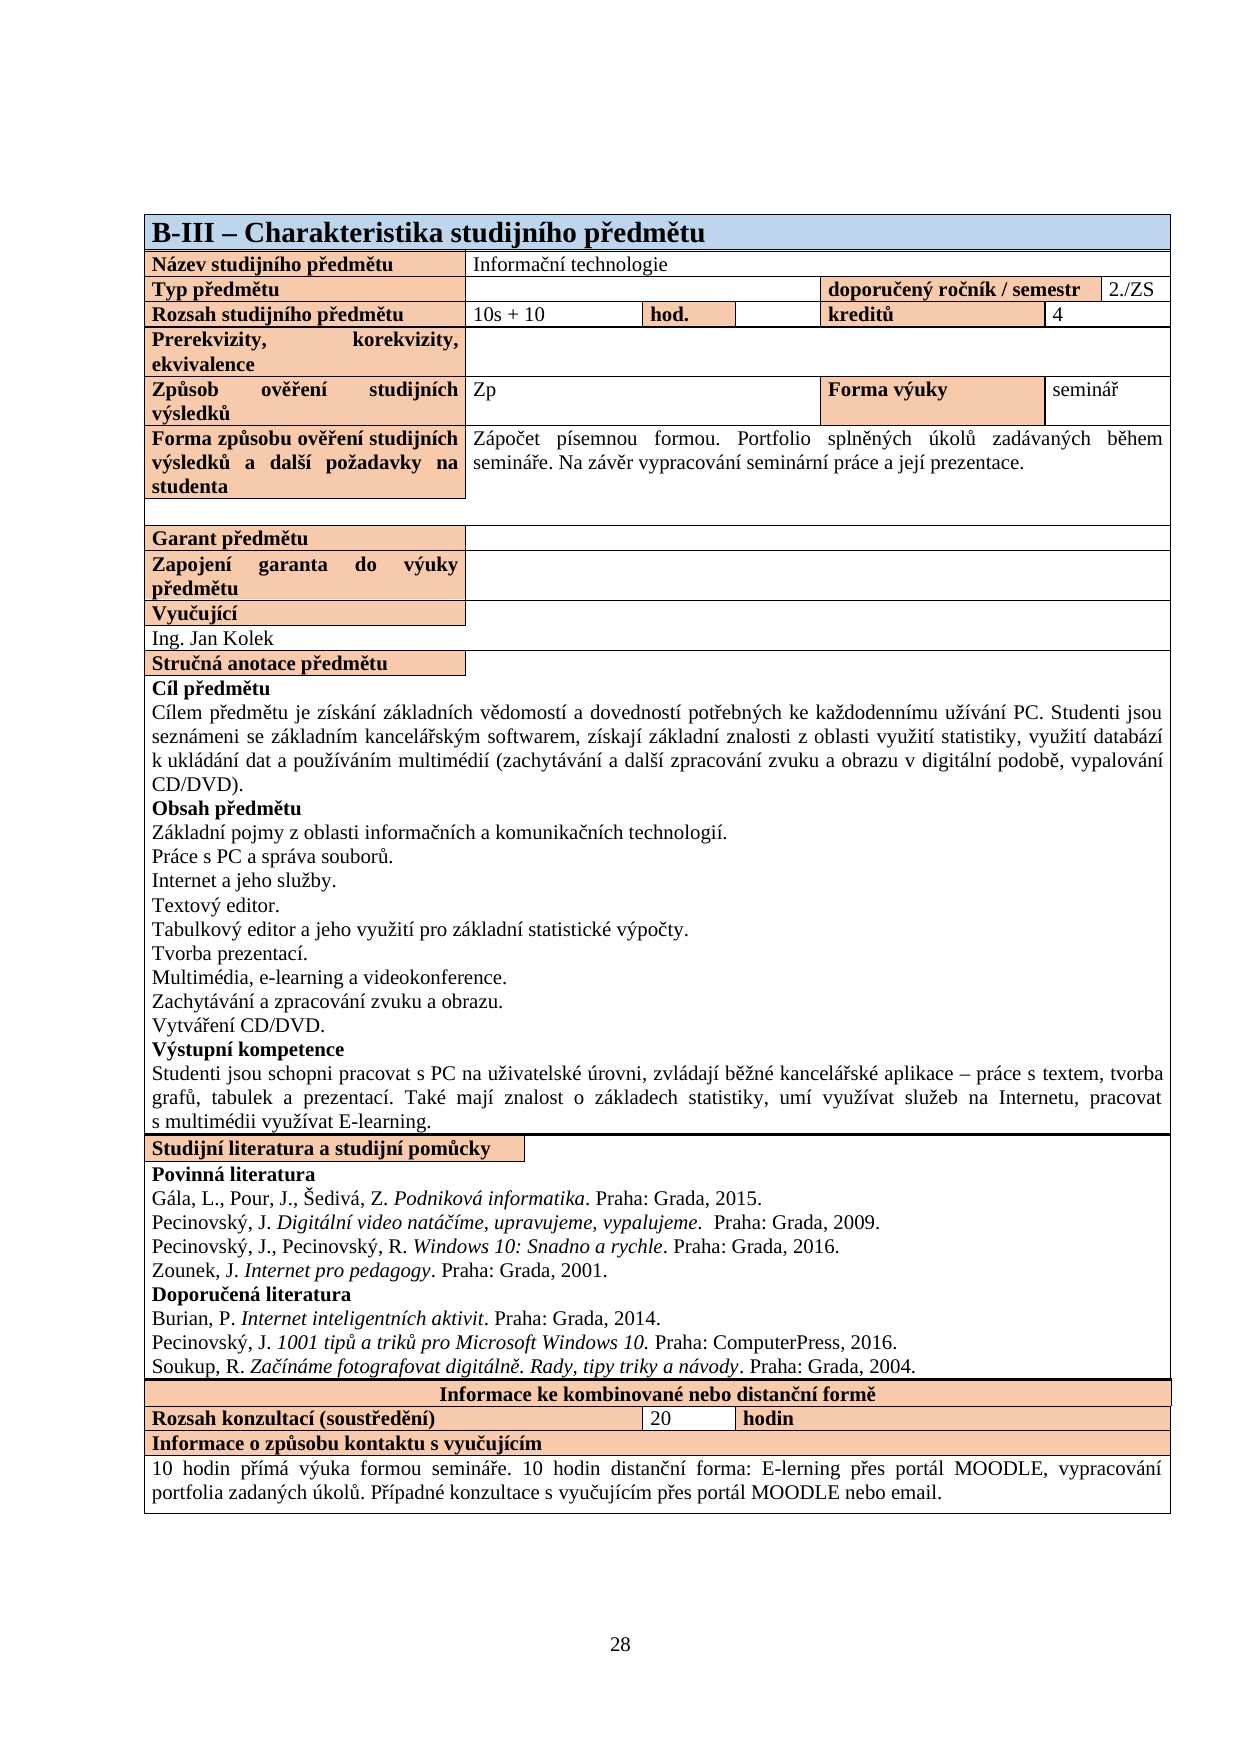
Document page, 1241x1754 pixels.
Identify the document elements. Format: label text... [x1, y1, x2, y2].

table_cell 10s + 10 [466, 302, 642, 326]
table_cell doporučený ročník / semestr [821, 277, 1101, 301]
table_cell [466, 601, 1170, 625]
table_cell 20 [643, 1407, 735, 1430]
table_cell Typ předmětu [145, 277, 465, 301]
table_cell [145, 498, 1170, 525]
table_cell Informace ke kombinované nebo distanční formě [145, 1381, 1171, 1406]
table_cell Ing. Jan Kolek [145, 625, 1170, 650]
table_cell Stručná anotace předmětu [145, 651, 465, 675]
table_cell Zápočet písemnou formou. Portfolio splněných úkolů zadávaných během semináře. Na závěr vypracování seminární práce a její prezentace. [466, 426, 1170, 498]
table_cell Prerekvizity, korekvizity, ekvivalence [145, 328, 465, 376]
table_cell Zp [466, 377, 820, 425]
table_cell Informace o způsobu kontaktu s vyučujícím [145, 1431, 1170, 1455]
table_cell [466, 551, 1170, 599]
table_cell Název studijního předmětu [145, 252, 465, 276]
table_cell hodin [736, 1407, 1170, 1430]
table_cell 4 [1046, 302, 1170, 326]
table_cell Způsob ověření studijních výsledků [145, 377, 465, 425]
table_cell [466, 526, 1170, 550]
table_cell [525, 1136, 1170, 1161]
table_cell kreditů [821, 302, 1044, 326]
table_cell Forma výuky [821, 377, 1044, 425]
table_cell Studijní literatura a studijní pomůcky [145, 1136, 524, 1161]
table_cell [466, 651, 1170, 675]
table_cell 2./ZS [1102, 277, 1170, 301]
table_cell Garant předmětu [145, 526, 465, 550]
table_cell seminář [1046, 377, 1170, 425]
table_cell Rozsah studijního předmětu [145, 302, 465, 326]
table_cell Rozsah konzultací (soustředění) [145, 1407, 642, 1430]
table_cell Vyučující [145, 601, 465, 625]
table_cell Cíl předmětu Cílem předmětu je získání základních vědomostí a dovedností potřebných ke každodennímu užívání PC. Studenti jsou seznámeni se základním kancelářským softwarem, získají základní znalosti z oblasti využití statistiky, využití databází k ukládání dat a používáním multimédií (zachytávání a další zpracování zvuku a obrazu v digitální podobě, vypalování CD/DVD). Obsah předmětu Základní pojmy z oblasti informačních a komunikačních technologií. Práce s PC a správa souborů. Internet a jeho služby. Textový editor. Tabulkový editor a jeho využití pro základní statistické výpočty. Tvorba prezentací. Multimédia, e-learning a videokonference. Zachytávání a zpracování zvuku a obrazu. Vytváření CD/DVD. Výstupní kompetence Studenti jsou schopni pracovat s PC na uživatelské úrovni, zvládají běžné kancelářské aplikace – práce s textem, tvorba grafů, tabulek a prezentací. Také mají znalost o základech statistiky, umí využívat služeb na Internetu, pracovat s multimédii využívat E-learning. [145, 675, 1170, 1133]
table_cell [466, 277, 820, 301]
table_cell [466, 328, 1170, 376]
table_cell Informační technologie [466, 252, 1170, 276]
table_cell 10 hodin přímá výuka formou semináře. 10 hodin distanční forma: E-lerning přes portál MOODLE, vypracování portfolia zadaných úkolů. Případné konzultace s vyučujícím přes portál MOODLE nebo email. [145, 1456, 1170, 1513]
table_header B-III – Charakteristika studijního předmětu [145, 215, 1170, 249]
table_cell hod. [643, 302, 735, 326]
table_cell [736, 302, 820, 326]
table_cell Forma způsobu ověření studijních výsledků a další požadavky na studenta [145, 426, 465, 498]
table_cell Povinná literatura Gála, L., Pour, J., Šedivá, Z. Podniková informatika. Praha: Grada, 2015. Pecinovský, J. Digitální video natáčíme, upravujeme, vypalujeme. Praha: Grada, 2009. Pecinovský, J., Pecinovský, R. Windows 10: Snadno a rychle. Praha: Grada, 2016. Zounek, J. Internet pro pedagogy. Praha: Grada, 2001. Doporučená literatura Burian, P. Internet inteligentních aktivit. Praha: Grada, 2014. Pecinovský, J. 1001 tipů a triků pro Microsoft Windows 10. Praha: ComputerPress, 2016. Soukup, R. Začínáme fotografovat digitálně. Rady, tipy triky a návody. Praha: Grada, 2004. [145, 1161, 1170, 1378]
table_cell Zapojení garanta do výuky předmětu [145, 551, 465, 599]
